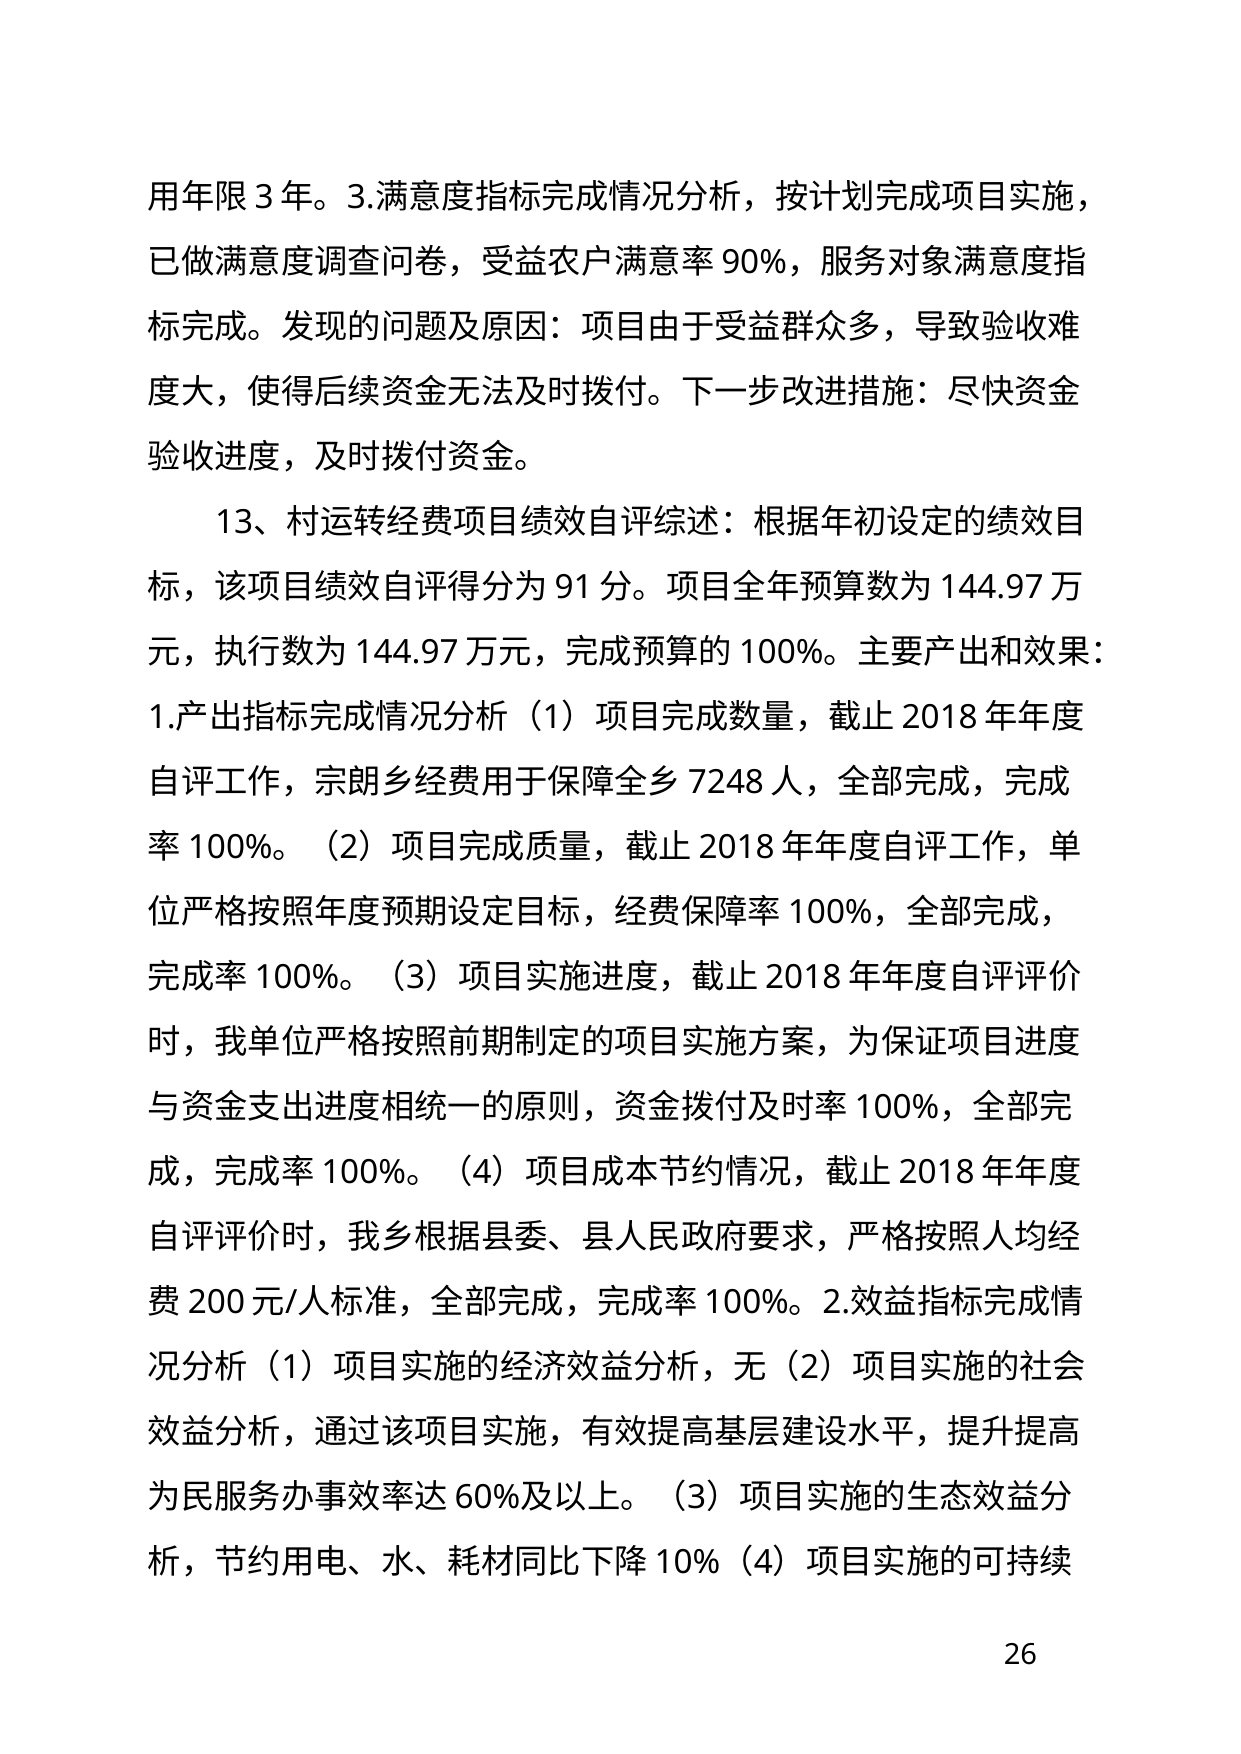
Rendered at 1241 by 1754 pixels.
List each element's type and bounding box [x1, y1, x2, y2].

text [148, 487, 1093, 1592]
text [148, 162, 1093, 487]
